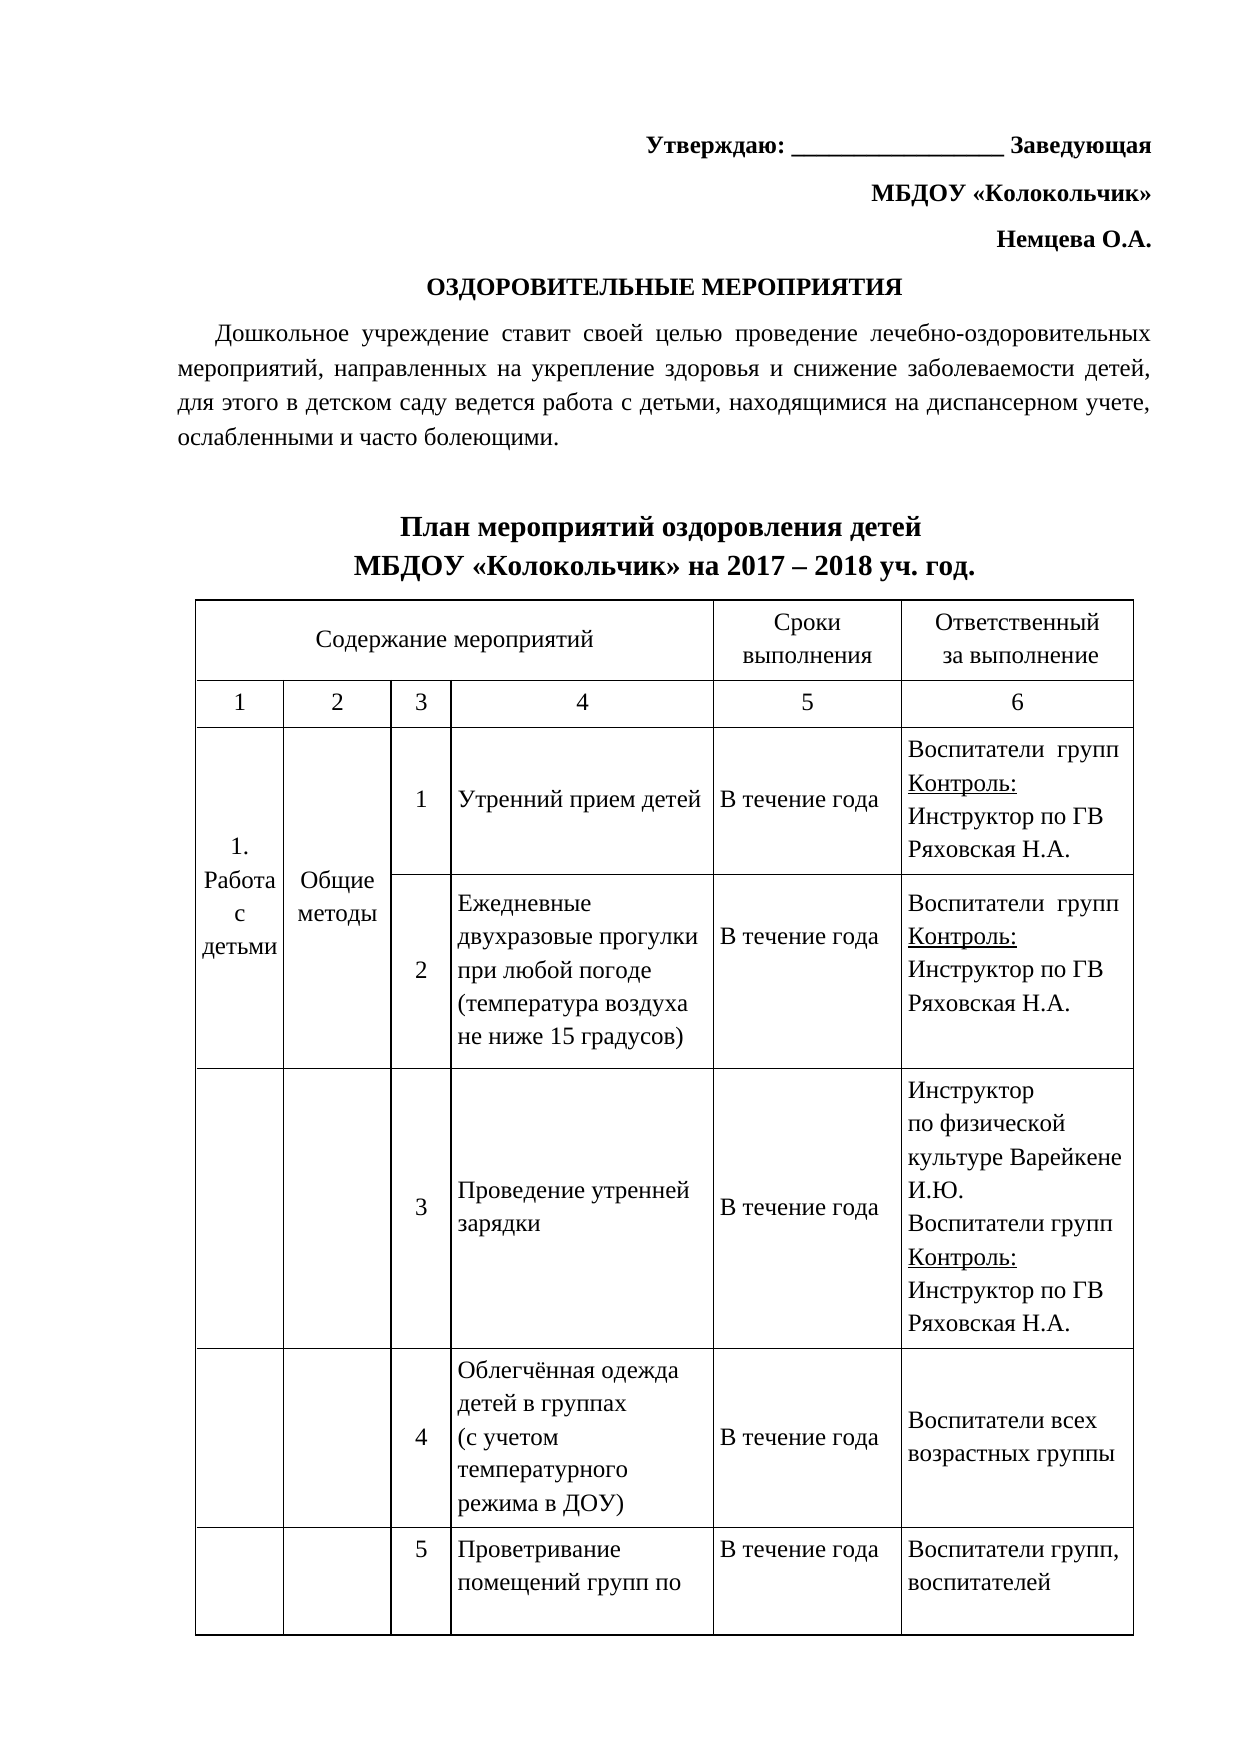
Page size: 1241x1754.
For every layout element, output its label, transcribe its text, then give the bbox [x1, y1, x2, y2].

table_cell Воспитатели всех возрастных группы [902, 1349, 1133, 1526]
table_cell Облегчённая одежда детей в группах (с учетом температурного режима в ДОУ) [452, 1349, 713, 1526]
text План мероприятий оздоровления детей МБДОУ «Колокольчик» на 2017 – 2018 уч. год. [177, 509, 1152, 582]
table_cell 5 [714, 681, 901, 727]
table_cell В течение года [714, 1528, 901, 1634]
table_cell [452, 1528, 713, 1634]
table_cell 1 [196, 681, 283, 727]
table_cell 6 [902, 681, 1133, 727]
table_cell В течение года [714, 1069, 901, 1348]
table_header Содержание мероприятий [196, 601, 713, 680]
text Немцева О.А. [177, 224, 1152, 253]
table_cell [196, 1528, 283, 1634]
table_cell В течение года [714, 728, 901, 874]
table_cell [196, 1349, 283, 1526]
table_cell Общие методы [284, 728, 390, 1067]
table_cell 2 [284, 681, 390, 727]
table_cell [284, 1069, 390, 1348]
table_cell 5 [392, 1528, 450, 1634]
table_cell [284, 1349, 390, 1526]
table_cell Утренний прием детей [452, 728, 713, 874]
table_cell [196, 1069, 283, 1348]
table_header Сроки выполнения [714, 601, 901, 680]
table_cell 3 [392, 681, 450, 727]
text МБДОУ «Колокольчик» [177, 178, 1152, 206]
table_cell 1. Работа с детьми [196, 728, 283, 1067]
text ОЗДОРОВИТЕЛЬНЫЕ МЕРОПРИЯТИЯ [177, 272, 1152, 300]
table_cell 3 [392, 1069, 450, 1348]
table_cell 4 [452, 681, 713, 727]
table_header Ответственный за выполнение [902, 601, 1133, 680]
table_cell Ежедневные двухразовые прогулки при любой погоде (температура воздуха не ниже 15 градусов) [452, 875, 713, 1067]
table_cell В течение года [714, 875, 901, 1067]
text Дошкольное учреждение ставит своей целью проведение лечебно-оздоровительных мероприятий, направленных на укрепление здоровья и снижение заболеваемости детей, для этого в детском саду ведется работа с детьми, находящимися на диспансерном учете, ослабленными и часто болеющими. [177, 318, 1152, 451]
table_cell Проведение утренней зарядки [452, 1069, 713, 1348]
table_cell Воспитатели групп Контроль: Инструктор по ГВ Ряховская Н.А. [902, 875, 1133, 1067]
text Утверждаю: _________________ Заведующая [177, 131, 1152, 159]
table_cell 4 [392, 1349, 450, 1526]
table_cell [284, 1528, 390, 1634]
table_cell Инструктор по физической культуре Варейкене И.Ю. Воспитатели групп Контроль: Инструктор по ГВ Ряховская Н.А. [902, 1069, 1133, 1348]
table_cell 1 [392, 728, 450, 874]
table_cell 2 [392, 875, 450, 1067]
table_cell Воспитатели групп Контроль: Инструктор по ГВ Ряховская Н.А. [902, 728, 1133, 874]
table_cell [902, 1528, 1133, 1634]
table_cell В течение года [714, 1349, 901, 1526]
